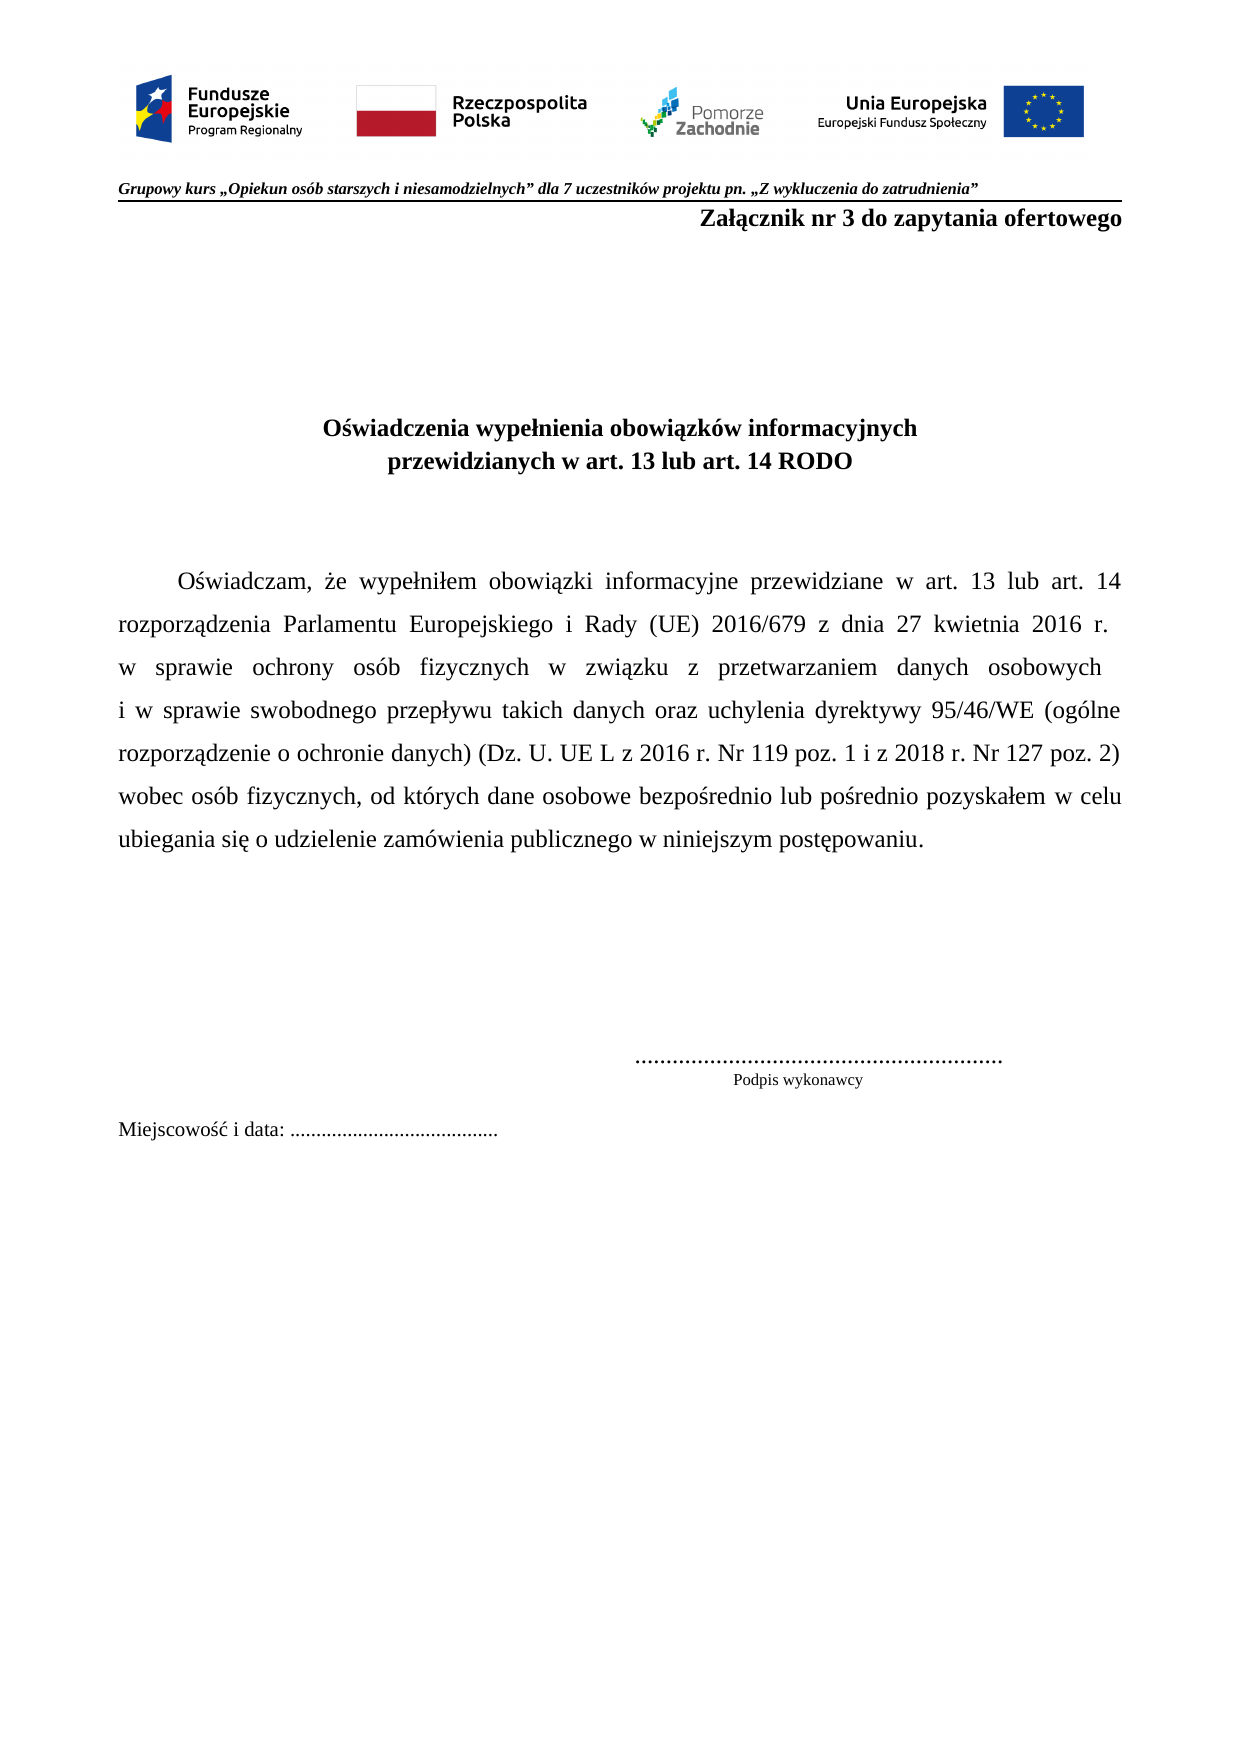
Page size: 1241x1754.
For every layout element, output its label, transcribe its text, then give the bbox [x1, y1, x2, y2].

picture [118, 57, 1102, 160]
text Miejscowość i data: ........................................ [118, 1117, 1122, 1141]
text Załącznik nr 3 do zapytania ofertowego [118, 203, 1122, 232]
text Podpis wykonawcy [708, 1069, 1122, 1088]
text Oświadczenia wypełnienia obowiązków informacyjnych [118, 413, 1122, 442]
text przewidzianych w art. 13 lub art. 14 RODO [118, 446, 1122, 475]
text ........................................................... [561, 1041, 1122, 1069]
text Oświadczam, że wypełniłem obowiązki informacyjne przewidziane w art. 13 lub art. 14 rozporządzenia Parlamentu Europejskiego i Rady (UE) 2016/679 z dnia 27 kwietnia 2016 r. w sprawie ochrony osób fizycznych w związku z przetwarzaniem danych osobowych i w sprawie swobodnego przepływu takich danych oraz uchylenia dyrektywy 95/46/WE (ogólne rozporządzenie o ochronie danych) (Dz. U. UE L z 2016 r. Nr 119 poz. 1 i z 2018 r. Nr 127 poz. 2) wobec osób fizycznych, od których dane osobowe bezpośrednio lub pośrednio pozyskałem w celu ubiegania się o udzielenie zamówienia publicznego w niniejszym postępowaniu. [118, 566, 1122, 853]
